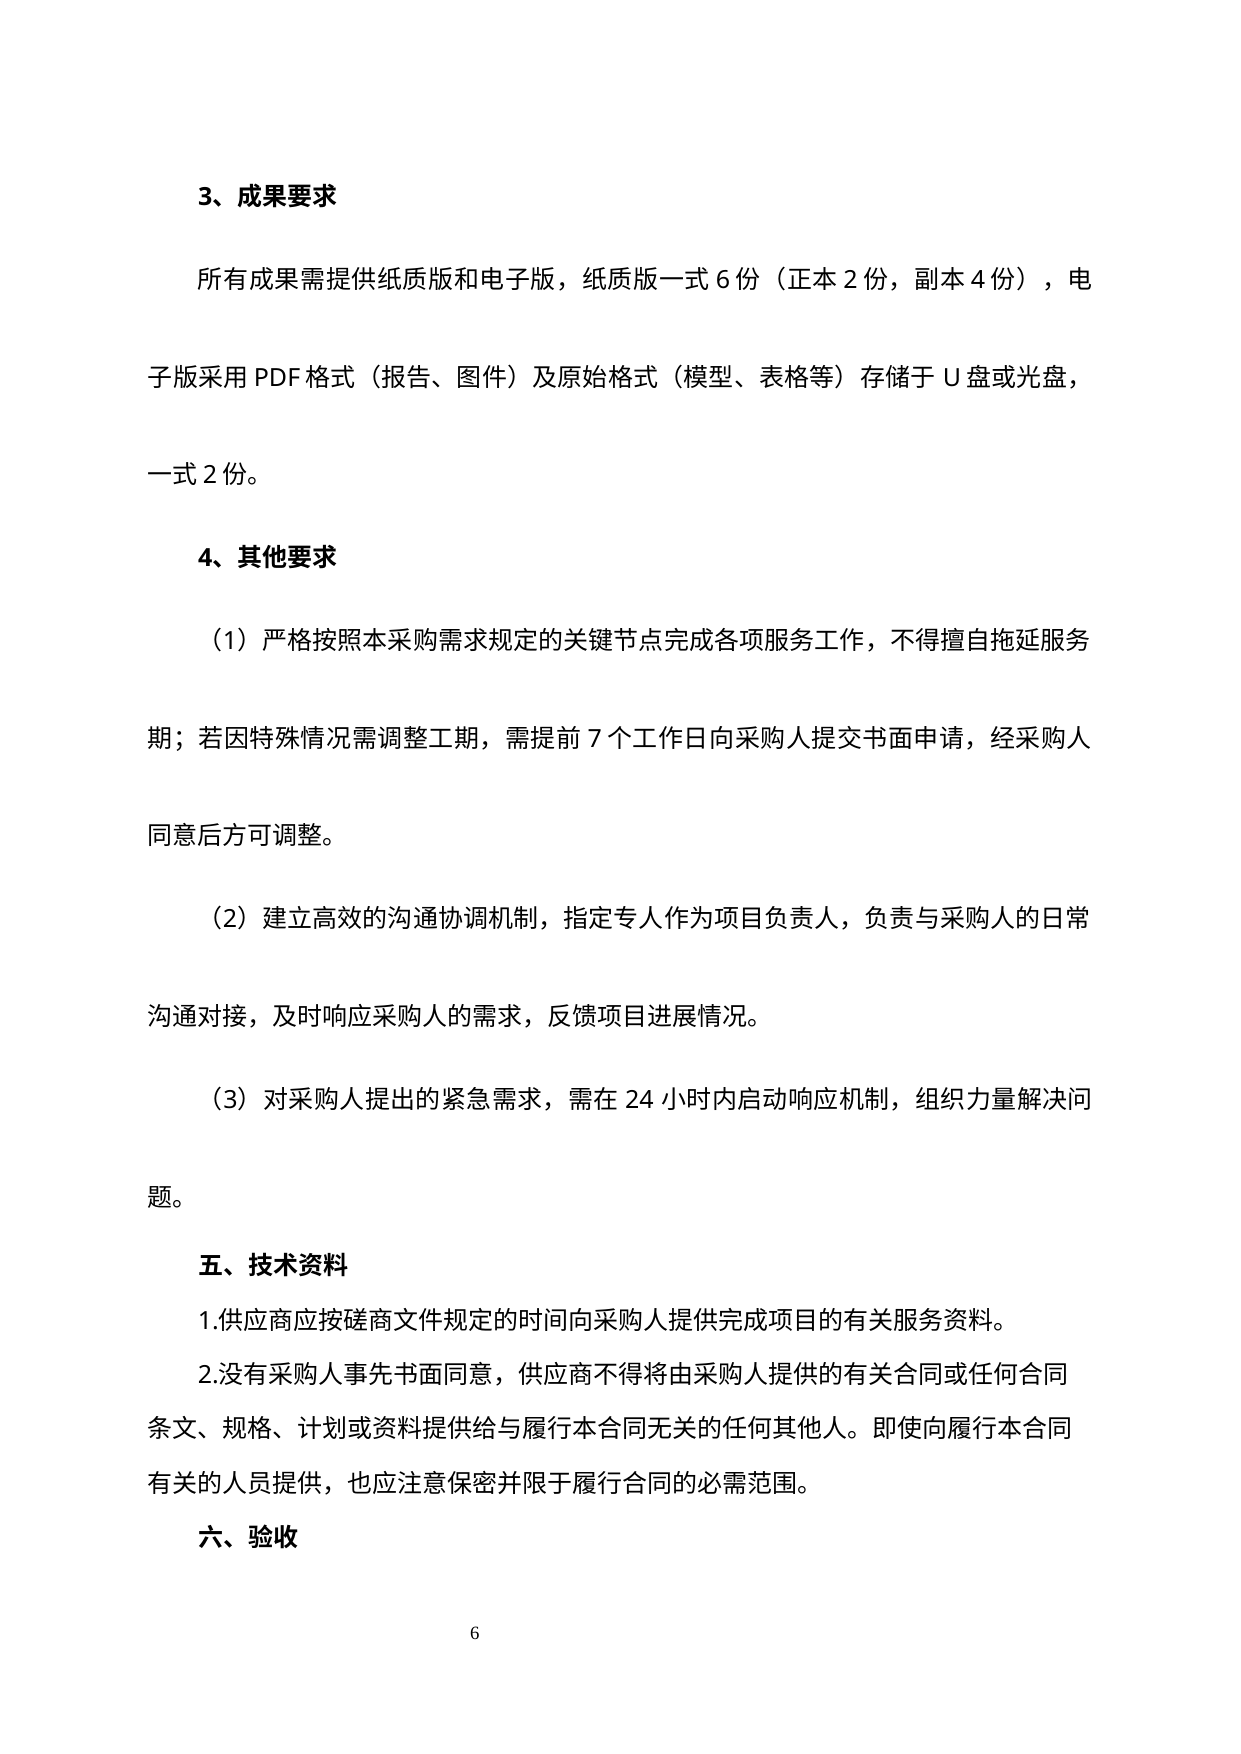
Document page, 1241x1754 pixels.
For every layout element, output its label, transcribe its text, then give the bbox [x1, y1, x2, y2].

text （1）严格按照本采购需求规定的关键节点完成各项服务工作，不得擅自拖延服务期；若因特殊情况需调整工期，需提前7个工作日向采购人提交书面申请，经采购人同意后方可调整。 [148, 606, 1093, 866]
text 1.供应商应按磋商文件规定的时间向采购人提供完成项目的有关服务资料。 [148, 1300, 1093, 1336]
text 2.没有采购人事先书面同意，供应商不得将由采购人提供的有关合同或任何合同条文、规格、计划或资料提供给与履行本合同无关的任何其他人。即使向履行本合同有关的人员提供，也应注意保密并限于履行合同的必需范围。 [148, 1354, 1093, 1499]
text （2）建立高效的沟通协调机制，指定专人作为项目负责人，负责与采购人的日常沟通对接，及时响应采购人的需求，反馈项目进展情况。 [148, 884, 1093, 1047]
subtitle 4、其他要求 [148, 523, 1093, 588]
subtitle 3、成果要求 [148, 162, 1093, 227]
text （3）对采购人提出的紧急需求，需在 24 小时内启动响应机制，组织力量解决问题。 [148, 1065, 1093, 1228]
subtitle 所有成果需提供纸质版和电子版，纸质版一式6份（正本2份，副本4份），电子版采用PDF格式（报告、图件）及原始格式（模型、表格等）存储于U盘或光盘，一式2份。 [148, 245, 1093, 505]
text 五、技术资料 [148, 1246, 1093, 1282]
text 六、验收 [148, 1518, 1093, 1554]
